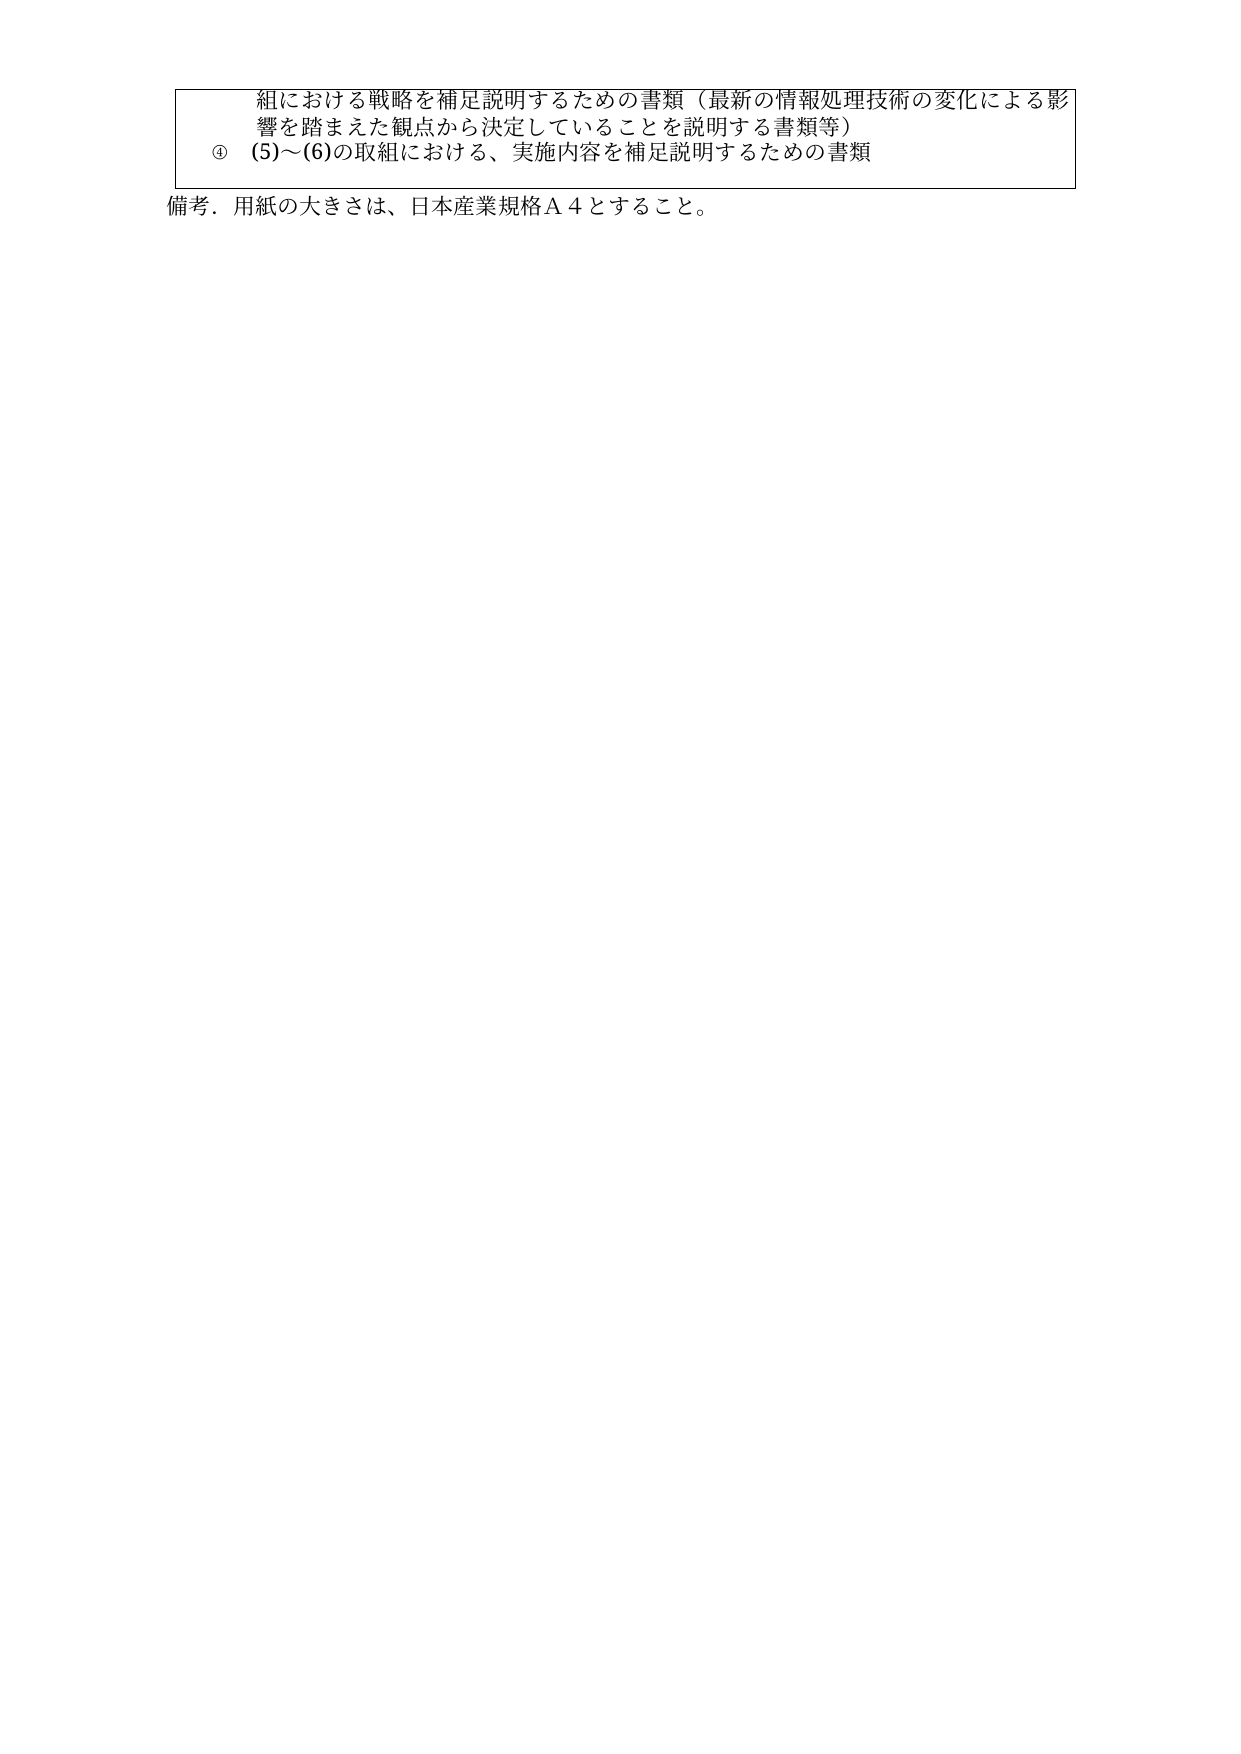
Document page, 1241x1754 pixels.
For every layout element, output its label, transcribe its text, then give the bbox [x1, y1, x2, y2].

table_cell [176, 90, 1075, 188]
text 備考．用紙の大きさは、日本産業規格Ａ４とすること。 [167, 189, 1070, 221]
